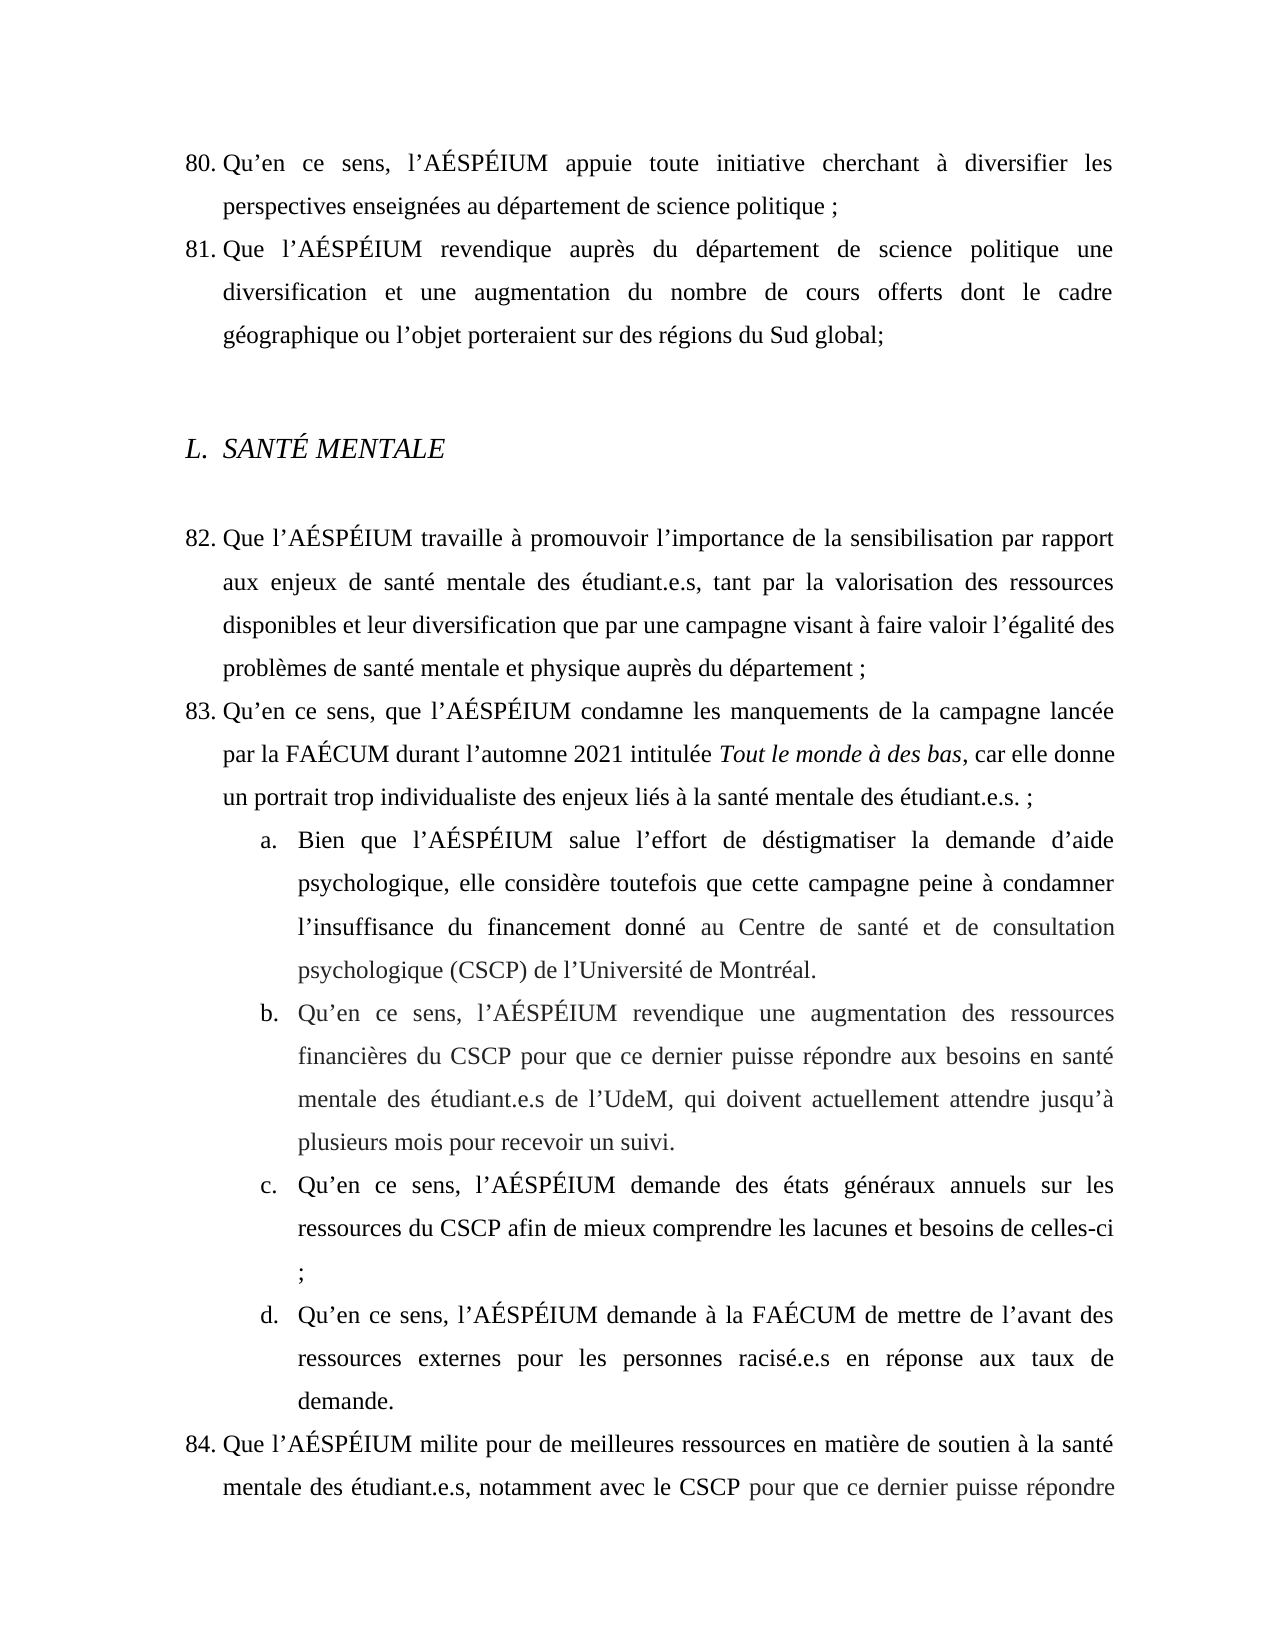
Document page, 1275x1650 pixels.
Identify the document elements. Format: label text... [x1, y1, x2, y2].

list Qu’en ce sens, l’AÉSPÉIUM revendique une augmentation des ressources financières du CSCP pour que ce dernier puisse répondre aux besoins en santé mentale des étudiant.e.s de l’UdeM, qui doivent actuellement attendre jusqu’à plusieurs mois pour recevoir un suivi. [260, 998, 1115, 1156]
list Qu’en ce sens, l’AÉSPÉIUM demande à la FAÉCUM de mettre de l’avant des ressources externes pour les personnes racisé.e.s en réponse aux taux de demande. [260, 1300, 1115, 1415]
list Que l’AÉSPÉIUM travaille à promouvoir l’importance de la sensibilisation par rapport aux enjeux de santé mentale des étudiant.e.s, tant par la valorisation des ressources disponibles et leur diversification que par une campagne visant à faire valoir l’égalité des problèmes de santé mentale et physique auprès du département ; [185, 523, 1115, 682]
list Qu’en ce sens, l’AÉSPÉIUM demande des états généraux annuels sur les ressources du CSCP afin de mieux comprendre les lacunes et besoins de celles-ci ; [260, 1170, 1115, 1285]
list Qu’en ce sens, l’AÉSPÉIUM appuie toute initiative cherchant à diversifier les perspectives enseignées au département de science politique ; [185, 148, 1114, 219]
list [185, 1429, 1115, 1501]
list Qu’en ce sens, que l’AÉSPÉIUM condamne les manquements de la campagne lancée par la FAÉCUM durant l’automne 2021 intitulée Tout le monde à des bas, car elle donne un portrait trop individualiste des enjeux liés à la santé mentale des étudiant.e.s. ; [185, 696, 1115, 811]
subtitle SANTÉ MENTALE [185, 431, 1127, 465]
list Que l’AÉSPÉIUM revendique auprès du département de science politique une diversification et une augmentation du nombre de cours offerts dont le cadre géographique ou l’objet porteraient sur des régions du Sud global; [185, 234, 1114, 349]
list Bien que l’AÉSPÉIUM salue l’effort de déstigmatiser la demande d’aide psychologique, elle considère toutefois que cette campagne peine à condamner l’insuffisance du financement donné au Centre de santé et de consultation psychologique (CSCP) de l’Université de Montréal. [260, 825, 1115, 983]
